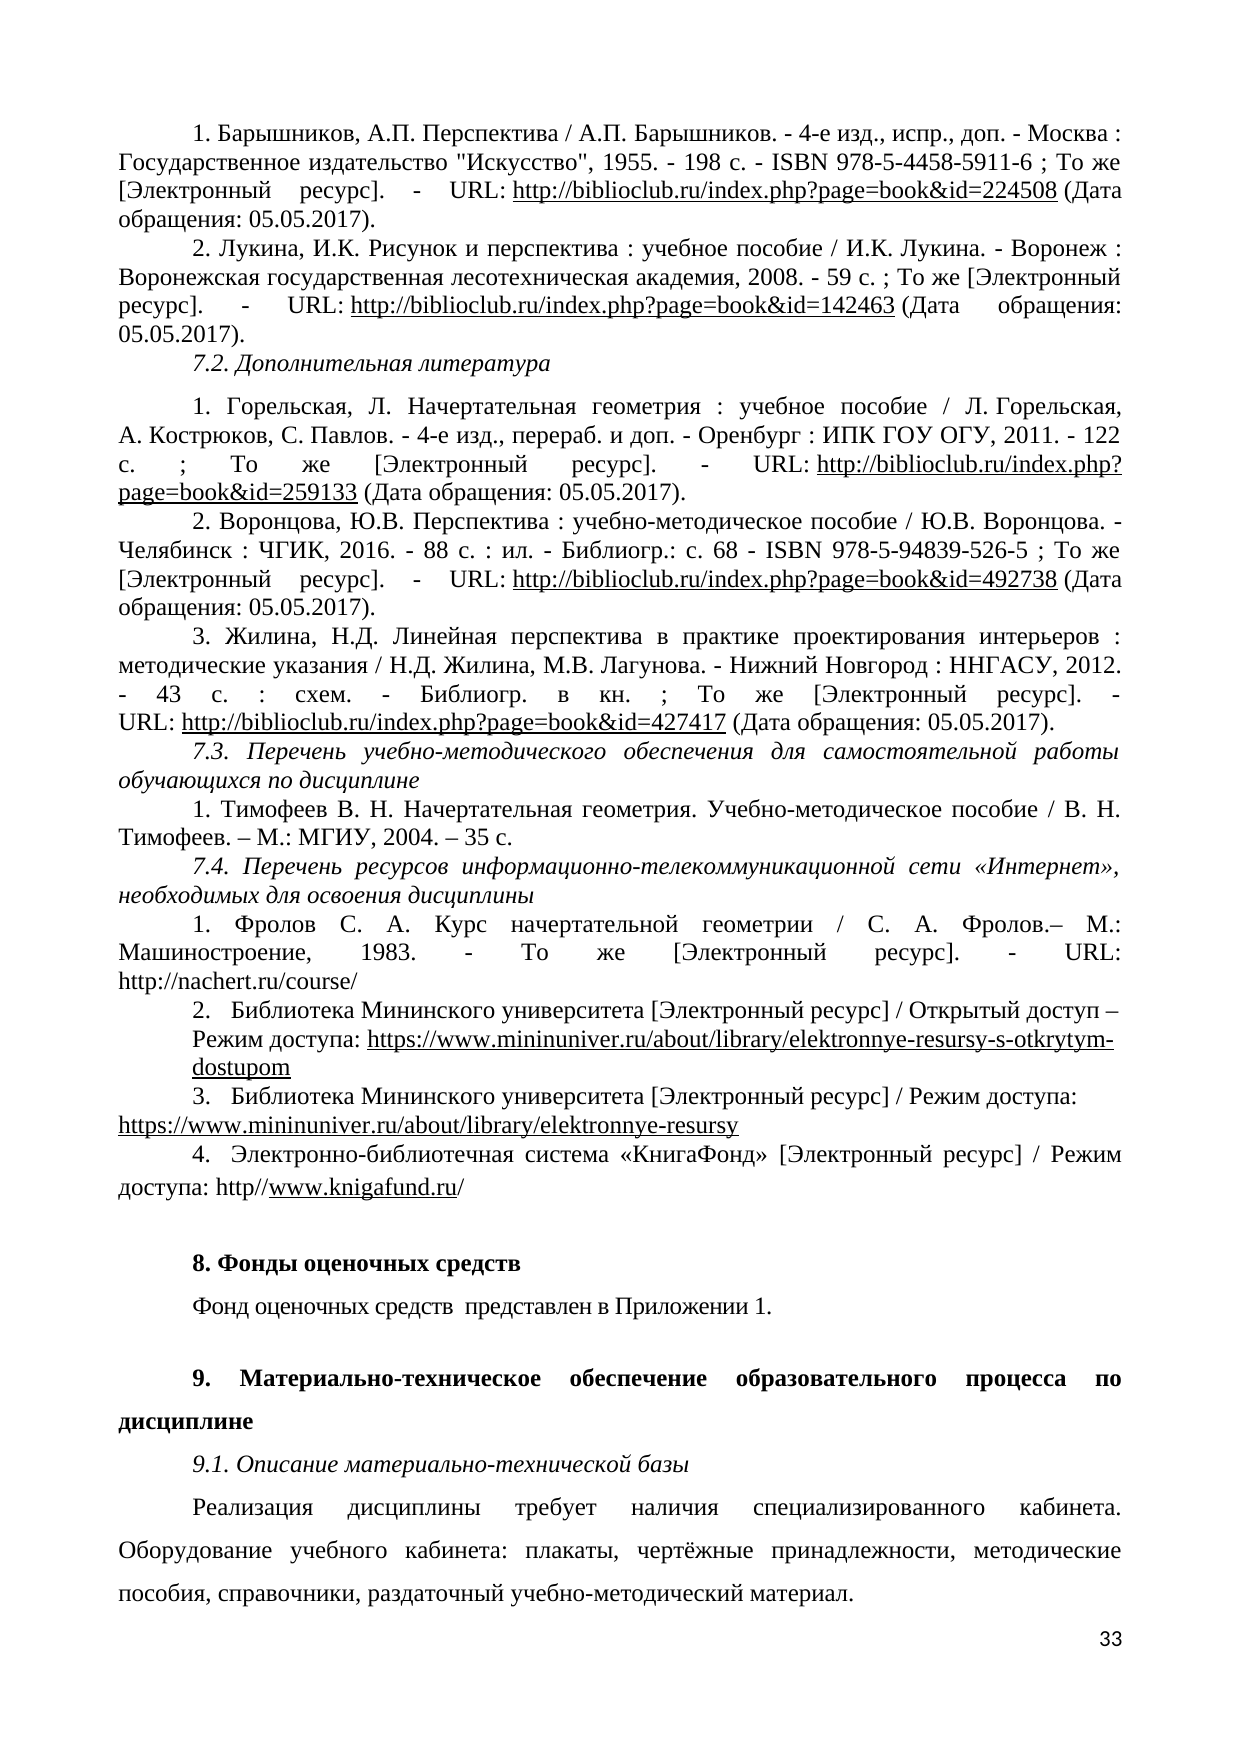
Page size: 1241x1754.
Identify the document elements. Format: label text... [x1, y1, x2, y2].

text 1. Горельская, Л. Начертательная геометрия : учебное пособие / Л. Горельская, А. Кострюков, С. Павлов. - 4-е изд., перераб. и доп. - Оренбург : ИПК ГОУ ОГУ, 2011. - 122 с. ; То же [Электронный ресурс]. - URL: http://biblioclub.ru/index.php?page=book&id=259133 (Дата обращения: 05.05.2017). [118, 391, 1122, 506]
text 1. Фролов С. А. Курс начертательной геометрии / С. А. Фролов.– М.: Машиностроение, 1983. - То же [Электронный ресурс]. - URL: http://nachert.ru/course/ [118, 909, 1122, 995]
text 4. Электронно-библиотечная система «КнигаФонд» [Электронный ресурс] / Режим доступа: http//www.knigafund.ru/ [118, 1139, 1122, 1201]
text 9. Материально-техническое обеспечение образовательного процесса по дисциплине [118, 1363, 1122, 1435]
text 1. Тимофеев В. Н. Начертательная геометрия. Учебно-методическое пособие / В. Н. Тимофеев. – М.: МГИУ, 2004. – 35 с. [118, 794, 1122, 851]
text Реализация дисциплины требует наличия специализированного кабинета. Оборудование учебного кабинета: плакаты, чертёжные принадлежности, методические пособия, справочники, раздаточный учебно-методический материал. [118, 1492, 1122, 1607]
text 2. Библиотека Мининского университета [Электронный ресурс] / Открытый доступ – Режим доступа: https://www.mininuniver.ru/about/library/elektronnye-resursy-s-otkrytym-dostupom [192, 995, 1122, 1081]
text 8. Фонды оценочных средств [118, 1248, 1122, 1277]
text 3. Библиотека Мининского университета [Электронный ресурс] / Режим доступа: https://www.mininuniver.ru/about/library/elektronnye-resursy [118, 1081, 1122, 1139]
text 1. Барышников, А.П. Перспектива / А.П. Барышников. - 4-е изд., испр., доп. - Москва : Государственное издательство "Искусство", 1955. - 198 с. - ISBN 978-5-4458-5911-6 ; То же [Электронный ресурс]. - URL: http://biblioclub.ru/index.php?page=book&id=224508 (Дата обращения: 05.05.2017). [118, 118, 1122, 233]
text Фонд оценочных средств представлен в Приложении 1. [118, 1291, 1122, 1320]
text 3. Жилина, Н.Д. Линейная перспектива в практике проектирования интерьеров : методические указания / Н.Д. Жилина, М.В. Лагунова. - Нижний Новгород : ННГАСУ, 2012. - 43 с. : схем. - Библиогр. в кн. ; То же [Электронный ресурс]. - URL: http://biblioclub.ru/index.php?page=book&id=427417 (Дата обращения: 05.05.2017). [118, 621, 1122, 736]
text 7.3. Перечень учебно-методического обеспечения для самостоятельной работы обучающихся по дисциплине [118, 736, 1122, 794]
text 2. Лукина, И.К. Рисунок и перспектива : учебное пособие / И.К. Лукина. - Воронеж : Воронежская государственная лесотехническая академия, 2008. - 59 с. ; То же [Электронный ресурс]. - URL: http://biblioclub.ru/index.php?page=book&id=142463 (Дата обращения: 05.05.2017). [118, 233, 1122, 348]
text 9.1. Описание материально-технической базы [118, 1449, 1122, 1478]
text 2. Воронцова, Ю.В. Перспектива : учебно-методическое пособие / Ю.В. Воронцова. - Челябинск : ЧГИК, 2016. - 88 с. : ил. - Библиогр.: с. 68 - ISBN 978-5-94839-526-5 ; То же [Электронный ресурс]. - URL: http://biblioclub.ru/index.php?page=book&id=492738 (Дата обращения: 05.05.2017). [118, 506, 1122, 621]
text 7.4. Перечень ресурсов информационно-телекоммуникационной сети «Интернет», необходимых для освоения дисциплины [118, 851, 1122, 909]
text 7.2. Дополнительная литература [118, 348, 1122, 377]
